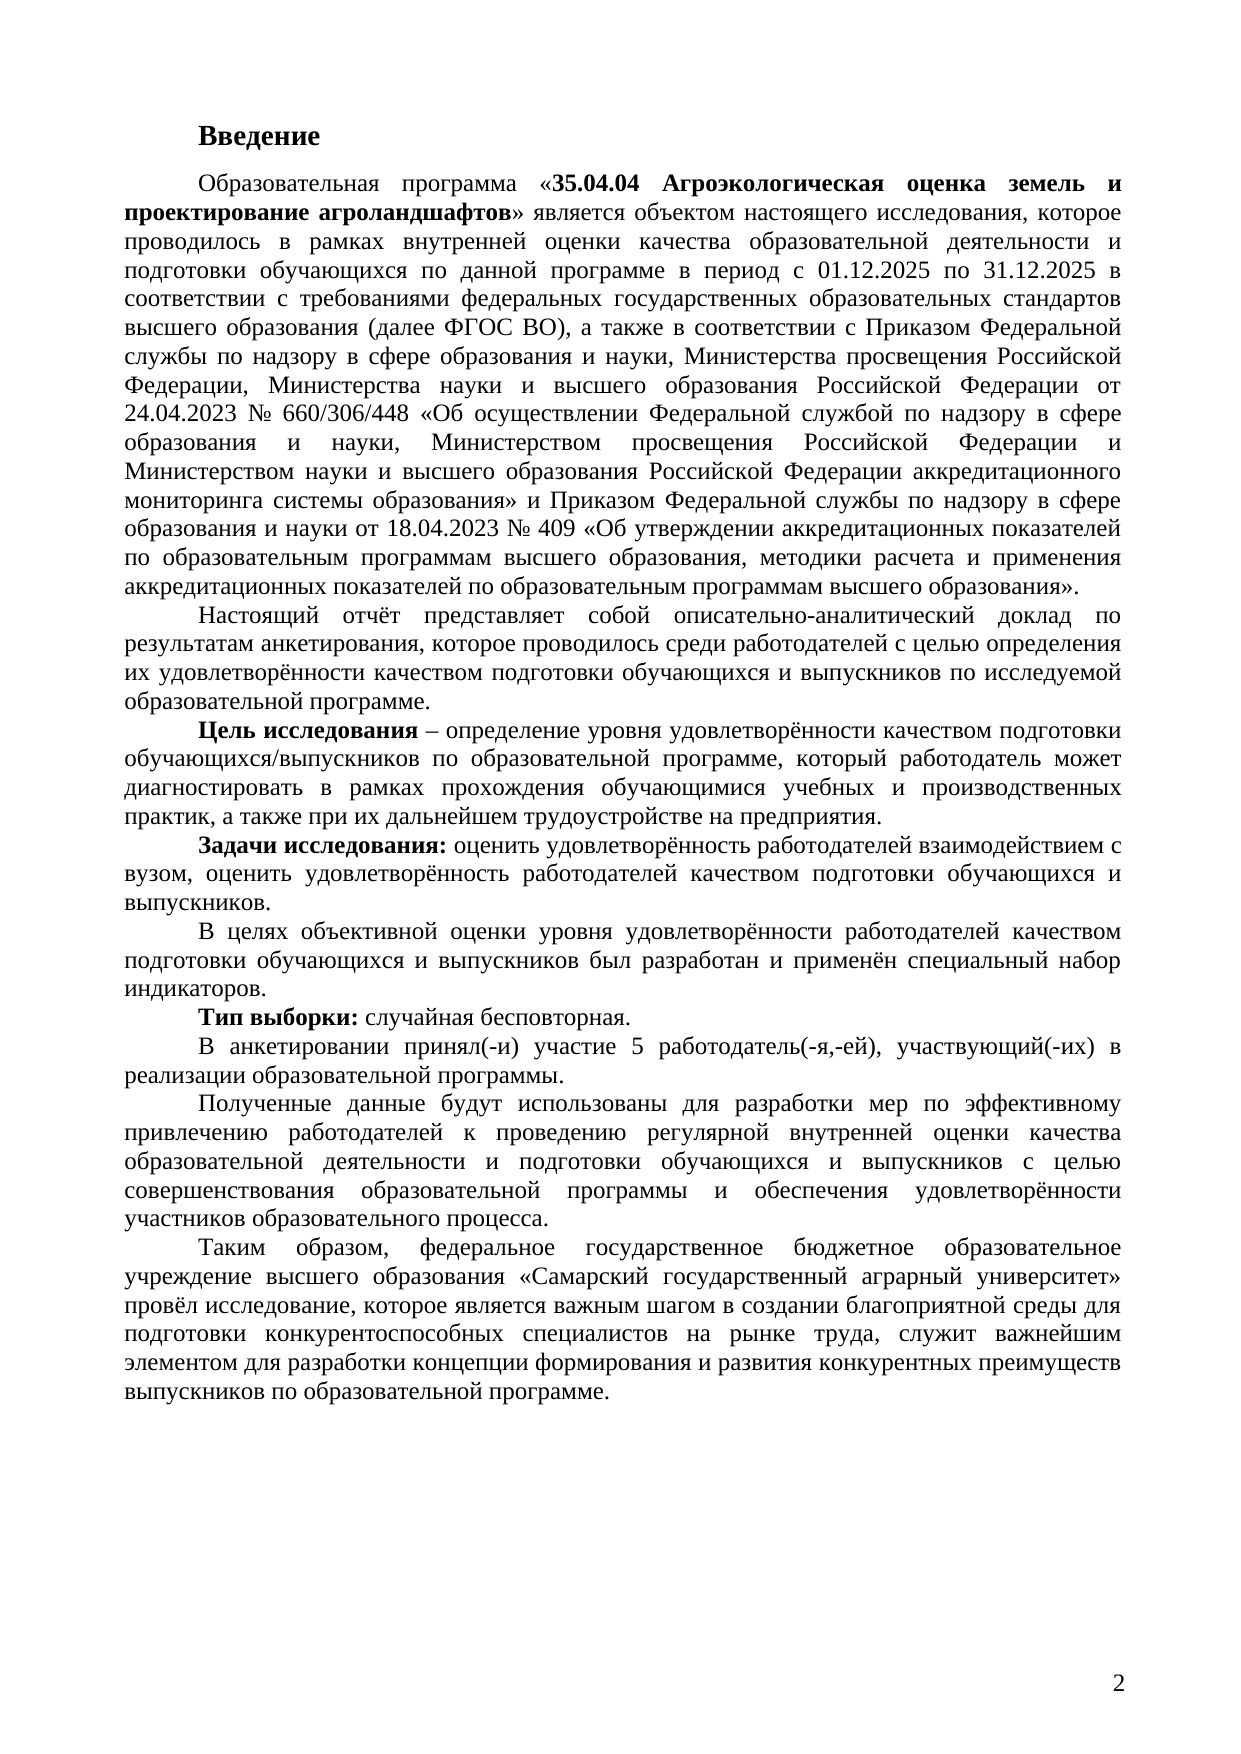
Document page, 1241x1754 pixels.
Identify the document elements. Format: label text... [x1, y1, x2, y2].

text Полученные данные будут использованы для разработки мер по эффективному привлечению работодателей к проведению регулярной внутренней оценки качества образовательной деятельности и подготовки обучающихся и выпускников с целью совершенствования образовательной программы и обеспечения удовлетворённости участников образовательного процесса. [124, 1088, 1122, 1232]
text Тип выборки: случайная бесповторная. [124, 1002, 1122, 1031]
text Образовательная программа «35.04.04 Агроэкологическая оценка земель и проектирование агроландшафтов» является объектом настоящего исследования, которое проводилось в рамках внутренней оценки качества образовательной деятельности и подготовки обучающихся по данной программе в период с 01.12.2025 по 31.12.2025 в соответствии с требованиями федеральных государственных образовательных стандартов высшего образования (далее ФГОС ВО), а также в соответствии с Приказом Федеральной службы по надзору в сфере образования и науки, Министерства просвещения Российской Федерации, Министерства науки и высшего образования Российской Федерации от 24.04.2023 № 660/306/448 «Об осуществлении Федеральной службой по надзору в сфере образования и науки, Министерством просвещения Российской Федерации и Министерством науки и высшего образования Российской Федерации аккредитационного мониторинга системы образования» и Приказом Федеральной службы по надзору в сфере образования и науки от 18.04.2023 № 409 «Об утверждении аккредитационных показателей по образовательным программам высшего образования, методики расчета и применения аккредитационных показателей по образовательным программам высшего образования». [124, 168, 1122, 600]
text Задачи исследования: оценить удовлетворённость работодателей взаимодействием с вузом, оценить удовлетворённость работодателей качеством подготовки обучающихся и выпускников. [124, 830, 1122, 916]
text Цель исследования – определение уровня удовлетворённости качеством подготовки обучающихся/выпускников по образовательной программе, который работодатель может диагностировать в рамках прохождения обучающимися учебных и производственных практик, а также при их дальнейшем трудоустройстве на предприятия. [124, 715, 1122, 830]
text Таким образом, федеральное государственное бюджетное образовательное учреждение высшего образования «Самарский государственный аграрный университет» провёл исследование, которое является важным шагом в создании благоприятной среды для подготовки конкурентоспособных специалистов на рынке труда, служит важнейшим элементом для разработки концепции формирования и развития конкурентных преимуществ выпускников по образовательной программе. [124, 1232, 1122, 1405]
text Введение [124, 118, 1122, 152]
text В анкетировании принял(-и) участие 5 работодатель(-я,-ей), участвующий(-их) в реализации образовательной программы. [124, 1031, 1122, 1088]
text В целях объективной оценки уровня удовлетворённости работодателей качеством подготовки обучающихся и выпускников был разработан и применён специальный набор индикаторов. [124, 916, 1122, 1002]
text Настоящий отчёт представляет собой описательно-аналитический доклад по результатам анкетирования, которое проводилось среди работодателей с целью определения их удовлетворённости качеством подготовки обучающихся и выпускников по исследуемой образовательной программе. [124, 600, 1122, 715]
